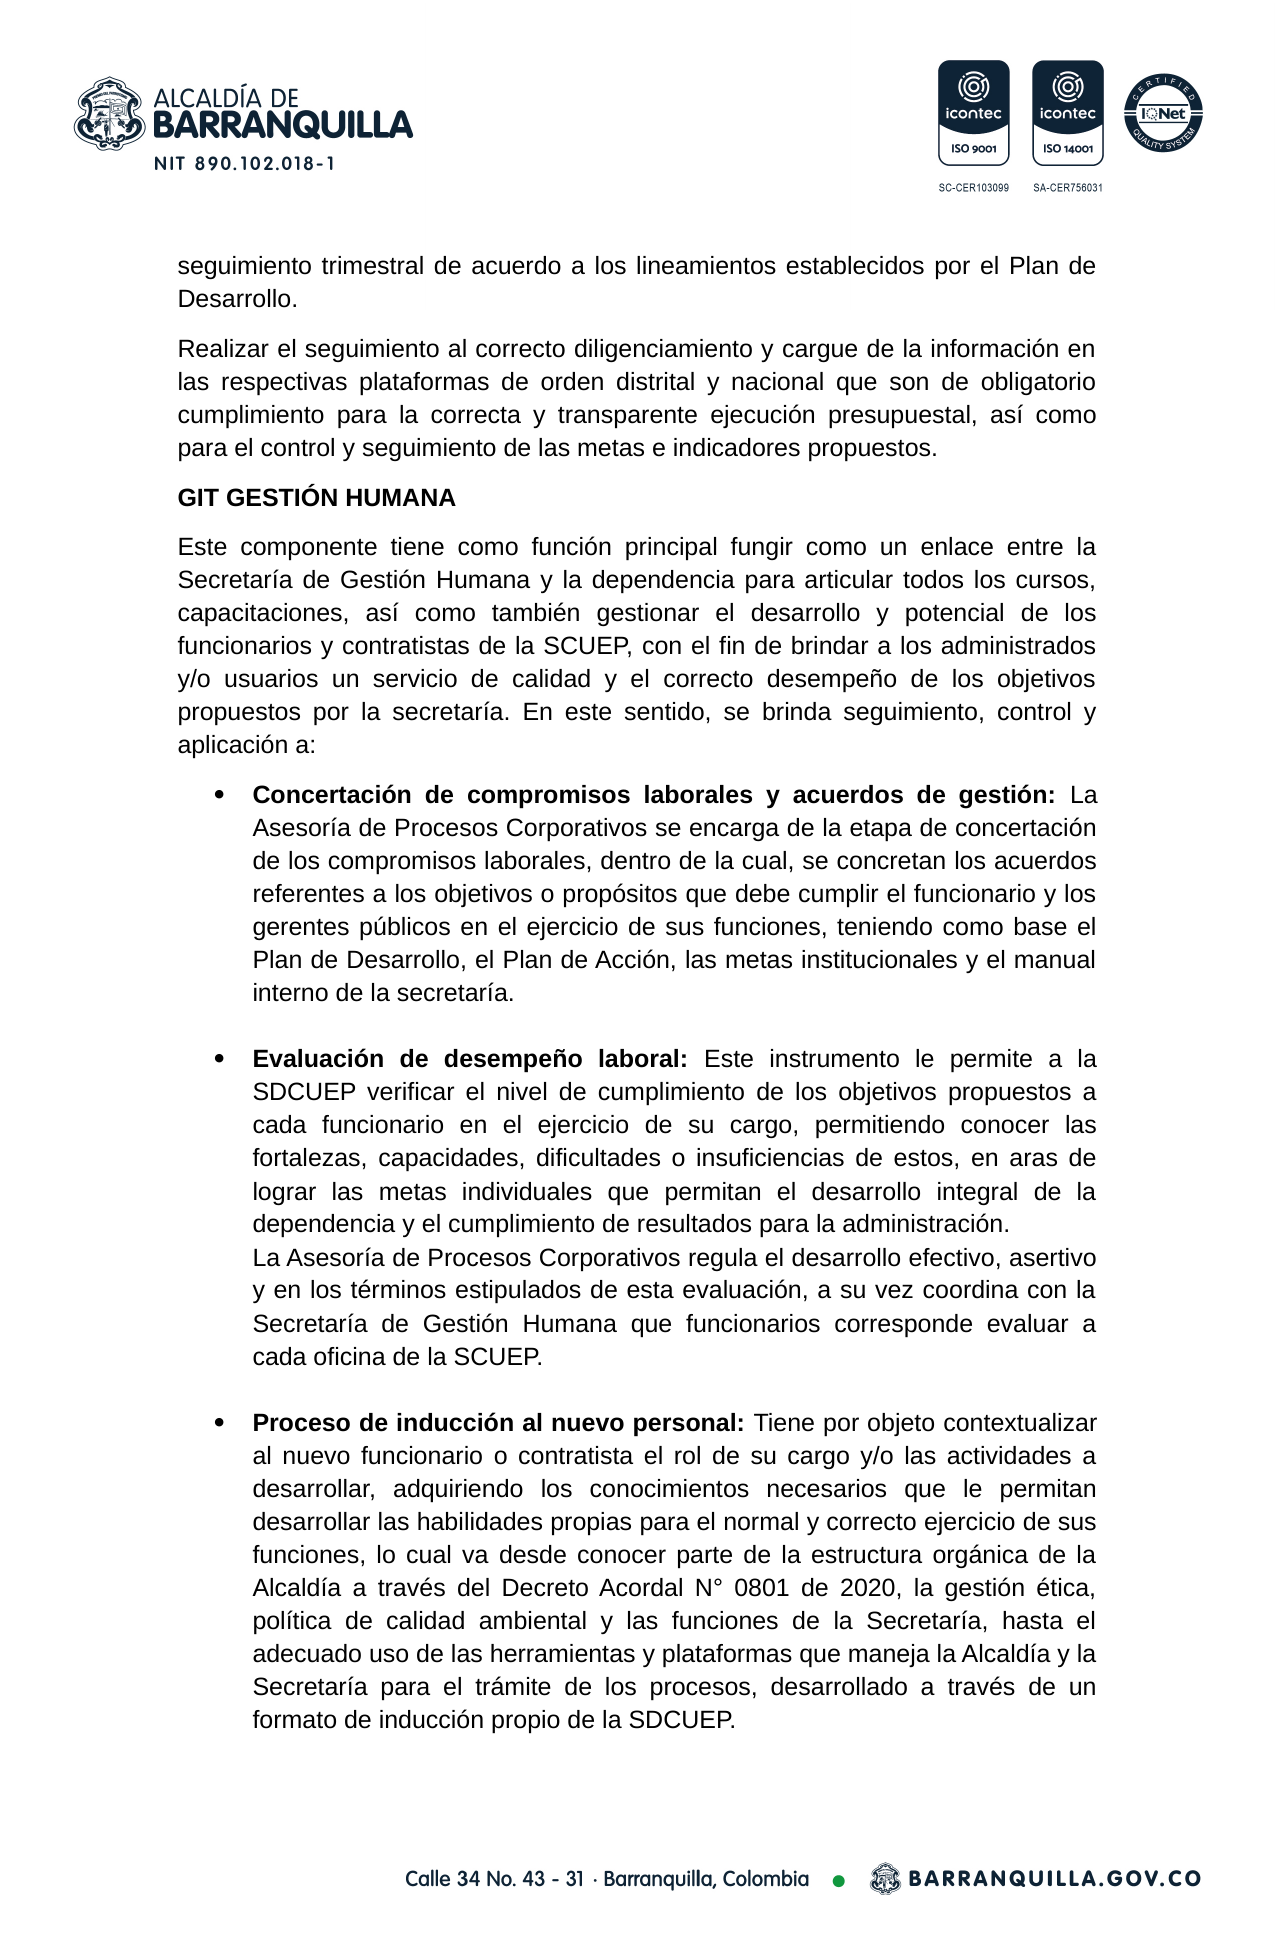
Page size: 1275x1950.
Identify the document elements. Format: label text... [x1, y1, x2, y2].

text La Asesoría de Procesos Corporativos regula el desarrollo efectivo, asertivo y en los términos estipulados de esta evaluación, a su vez coordina con la Secretaría de Gestión Humana que funcionarios corresponde evaluar a cada oficina de la SCUEP. [252, 1242, 1098, 1370]
text Este componente tiene como función principal fungir como un enlace entre la Secretaría de Gestión Humana y la dependencia para articular todos los cursos, capacitaciones, así como también gestionar el desarrollo y potencial de los funcionarios y contratistas de la SCUEP, con el fin de brindar a los administrados y/o usuarios un servicio de calidad y el correcto desempeño de los objetivos propuestos por la secretaría. En este sentido, se brinda seguimiento, control y aplicación a: [177, 532, 1098, 759]
text Realizar el seguimiento al correcto diligenciamiento y cargue de la información en las respectivas plataformas de orden distrital y nacional que son de obligatorio cumplimiento para la correcta y transparente ejecución presupuestal, así como para el control y seguimiento de las metas e indicadores propuestos. [177, 334, 1098, 462]
list Proceso de inducción al nuevo personal: Tiene por objeto contextualizar al nuevo funcionario o contratista el rol de su cargo y/o las actividades a desarrollar, adquiriendo los conocimientos necesarios que le permitan desarrollar las habilidades propias para el normal y correcto ejercicio de sus funciones, lo cual va desde conocer parte de la estructura orgánica de la Alcaldía a través del Decreto Acordal N° 0801 de 2020, la gestión ética, política de calidad ambiental y las funciones de la Secretaría, hasta el adecuado uso de las herramientas y plataformas que maneja la Alcaldía y la Secretaría para el trámite de los procesos, desarrollado a través de un formato de inducción propio de la SDCUEP. [215, 1408, 1098, 1734]
picture [1, 3, 1275, 310]
list Concertación de compromisos laborales y acuerdos de gestión: La Asesoría de Procesos Corporativos se encarga de la etapa de concertación de los compromisos laborales, dentro de la cual, se concretan los acuerdos referentes a los objetivos o propósitos que debe cumplir el funcionario y los gerentes públicos en el ejercicio de sus funciones, teniendo como base el Plan de Desarrollo, el Plan de Acción, las metas institucionales y el manual interno de la secretaría. [215, 780, 1098, 1007]
picture [0, 1639, 1275, 1948]
text GIT GESTIÓN HUMANA [177, 482, 1098, 511]
list Evaluación de desempeño laboral: Este instrumento le permite a la SDCUEP verificar el nivel de cumplimiento de los objetivos propuestos a cada funcionario en el ejercicio de su cargo, permitiendo conocer las fortalezas, capacidades, dificultades o insuficiencias de estos, en aras de lograr las metas individuales que permitan el desarrollo integral de la dependencia y el cumplimiento de resultados para la administración. [215, 1044, 1098, 1238]
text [177, 251, 1098, 313]
